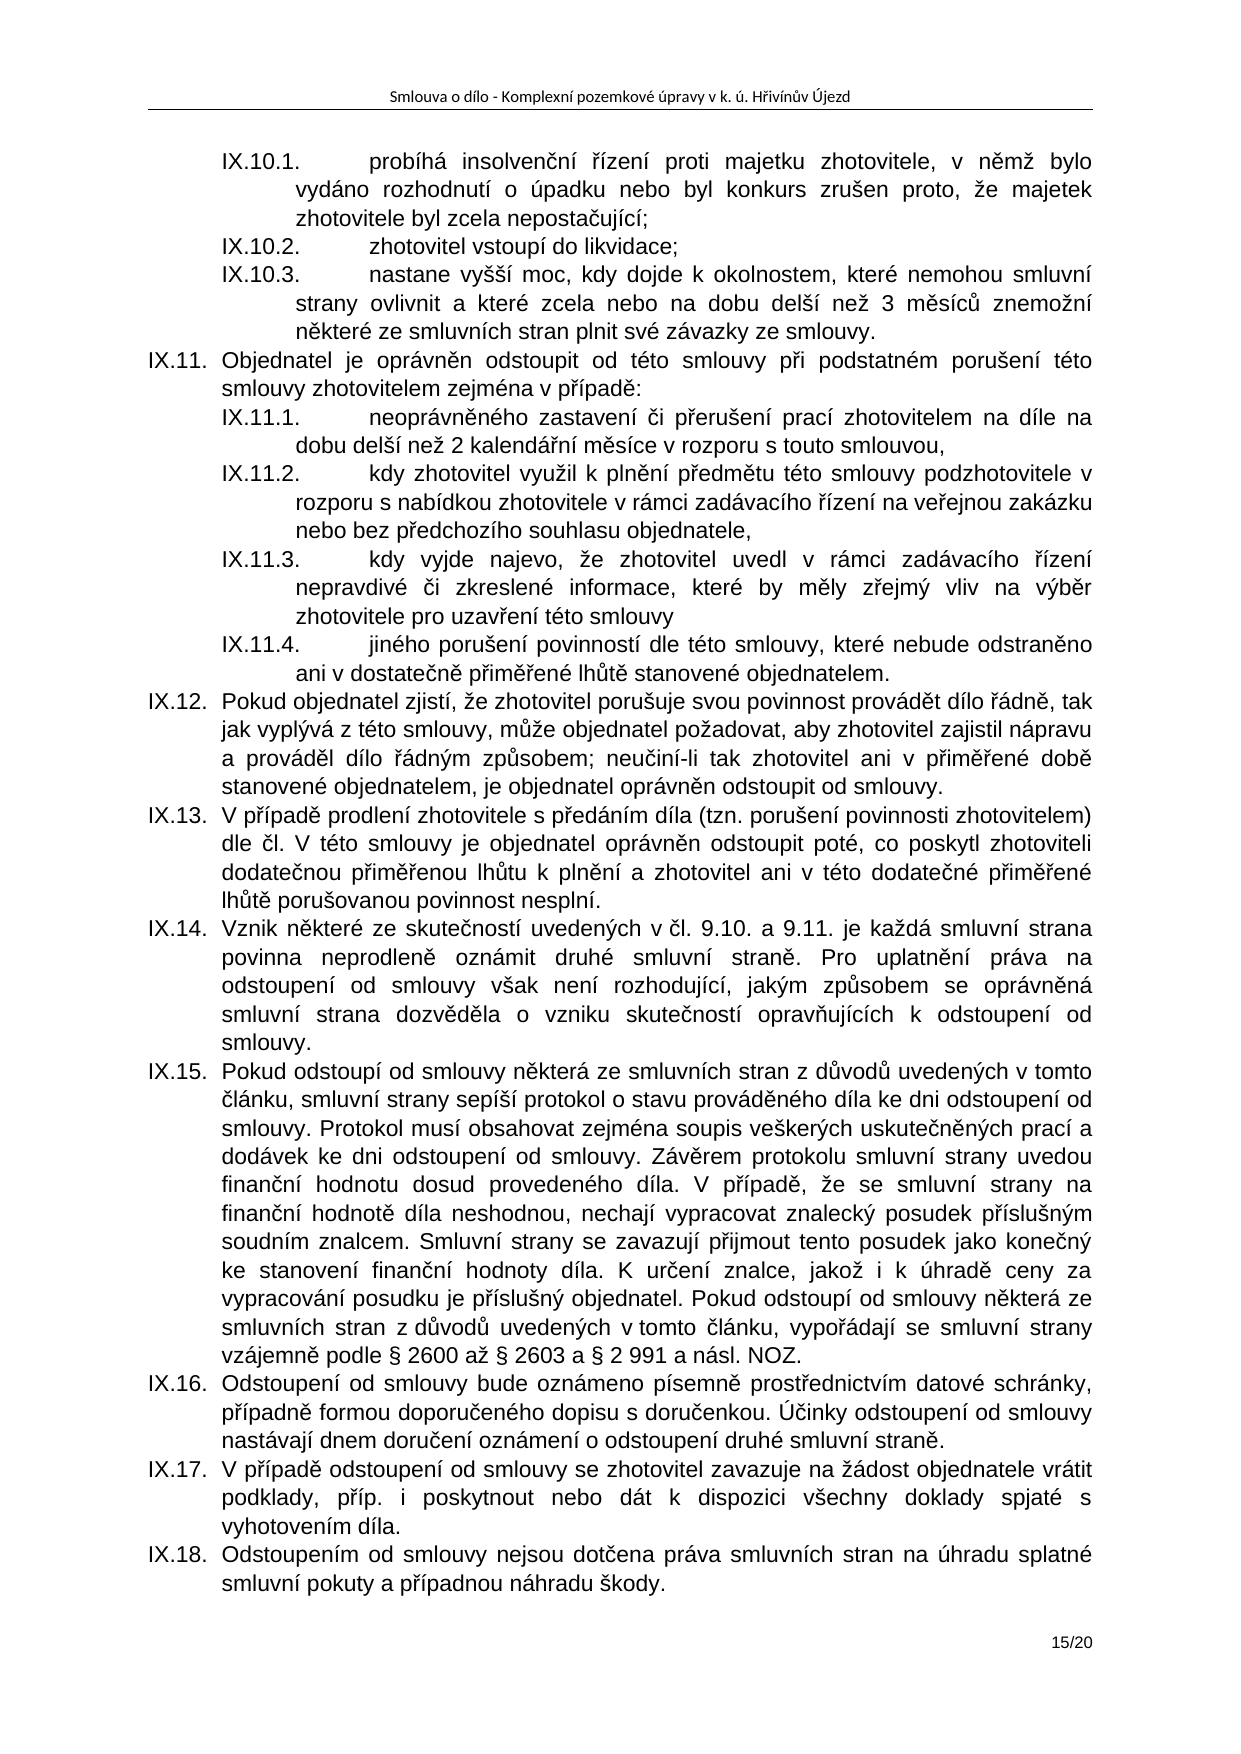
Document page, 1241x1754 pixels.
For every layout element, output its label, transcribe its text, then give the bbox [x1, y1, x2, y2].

text kdy vyjde najevo, že zhotovitel uvedl v rámci zadávacího řízení nepravdivé či zkreslené informace, které by měly zřejmý vliv na výběr zhotovitele pro uzavření této smlouvy [221, 546, 1093, 629]
text jiného porušení povinností dle této smlouvy, které nebude odstraněno ani v dostatečně přiměřené lhůtě stanovené objednatelem. [221, 631, 1093, 686]
text zhotovitel vstoupí do likvidace; [221, 233, 1093, 259]
list Odstoupením od smlouvy nejsou dotčena práva smluvních stran na úhradu splatné smluvní pokuty a případnou náhradu škody. [148, 1541, 1093, 1596]
list V případě odstoupení od smlouvy se zhotovitel zavazuje na žádost objednatele vrátit podklady, příp. i poskytnout nebo dát k dispozici všechny doklady spjaté s vyhotovením díla. [148, 1456, 1093, 1539]
list Pokud odstoupí od smlouvy některá ze smluvních stran z důvodů uvedených v tomto článku, smluvní strany sepíší protokol o stavu prováděného díla ke dni odstoupení od smlouvy. Protokol musí obsahovat zejména soupis veškerých uskutečněných prací a dodávek ke dni odstoupení od smlouvy. Závěrem protokolu smluvní strany uvedou finanční hodnotu dosud provedeného díla. V případě, že se smluvní strany na finanční hodnotě díla neshodnou, nechají vypracovat znalecký posudek příslušným soudním znalcem. Smluvní strany se zavazují přijmout tento posudek jako konečný ke stanovení finanční hodnoty díla. K určení znalce, jakož i k úhradě ceny za vypracování posudku je příslušný objednatel. Pokud odstoupí od smlouvy některá ze smluvních stran z důvodů uvedených v tomto článku, vypořádají se smluvní strany vzájemně podle § 2600 až § 2603 a § 2 991 a násl. NOZ. [148, 1058, 1093, 1368]
text probíhá insolvenční řízení proti majetku zhotovitele, v němž bylo vydáno rozhodnutí o úpadku nebo byl konkurs zrušen proto, že majetek zhotovitele byl zcela nepostačující; [221, 148, 1093, 231]
list Vznik některé ze skutečností uvedených v čl. 9.10. a 9.11. je každá smluvní strana povinna neprodleně oznámit druhé smluvní straně. Pro uplatnění práva na odstoupení od smlouvy však není rozhodující, jakým způsobem se oprávněná smluvní strana dozvěděla o vzniku skutečností opravňujících k odstoupení od smlouvy. [148, 915, 1093, 1056]
text kdy zhotovitel využil k plnění předmětu této smlouvy podzhotovitele v rozporu s nabídkou zhotovitele v rámci zadávacího řízení na veřejnou zakázku nebo bez předchozího souhlasu objednatele, [221, 460, 1093, 544]
list V případě prodlení zhotovitele s předáním díla (tzn. porušení povinnosti zhotovitelem) dle čl. V této smlouvy je objednatel oprávněn odstoupit poté, co poskytl zhotoviteli dodatečnou přiměřenou lhůtu k plnění a zhotovitel ani v této dodatečné přiměřené lhůtě porušovanou povinnost nesplní. [148, 802, 1093, 913]
text neoprávněného zastavení či přerušení prací zhotovitelem na díle na dobu delší než 2 kalendářní měsíce v rozporu s touto smlouvou, [221, 403, 1093, 458]
list Objednatel je oprávněn odstoupit od této smlouvy při podstatném porušení této smlouvy zhotovitelem zejména v případě: [148, 347, 1093, 401]
list Pokud objednatel zjistí, že zhotovitel porušuje svou povinnost provádět dílo řádně, tak jak vyplývá z této smlouvy, může objednatel požadovat, aby zhotovitel zajistil nápravu a prováděl dílo řádným způsobem; neučiní-li tak zhotovitel ani v přiměřené době stanovené objednatelem, je objednatel oprávněn odstoupit od smlouvy. [148, 688, 1093, 799]
list Odstoupení od smlouvy bude oznámeno písemně prostřednictvím datové schránky, případně formou doporučeného dopisu s doručenkou. Účinky odstoupení od smlouvy nastávají dnem doručení oznámení o odstoupení druhé smluvní straně. [148, 1370, 1093, 1454]
text nastane vyšší moc, kdy dojde k okolnostem, které nemohou smluvní strany ovlivnit a které zcela nebo na dobu delší než 3 měsíců znemožní některé ze smluvních stran plnit své závazky ze smlouvy. [221, 261, 1093, 344]
